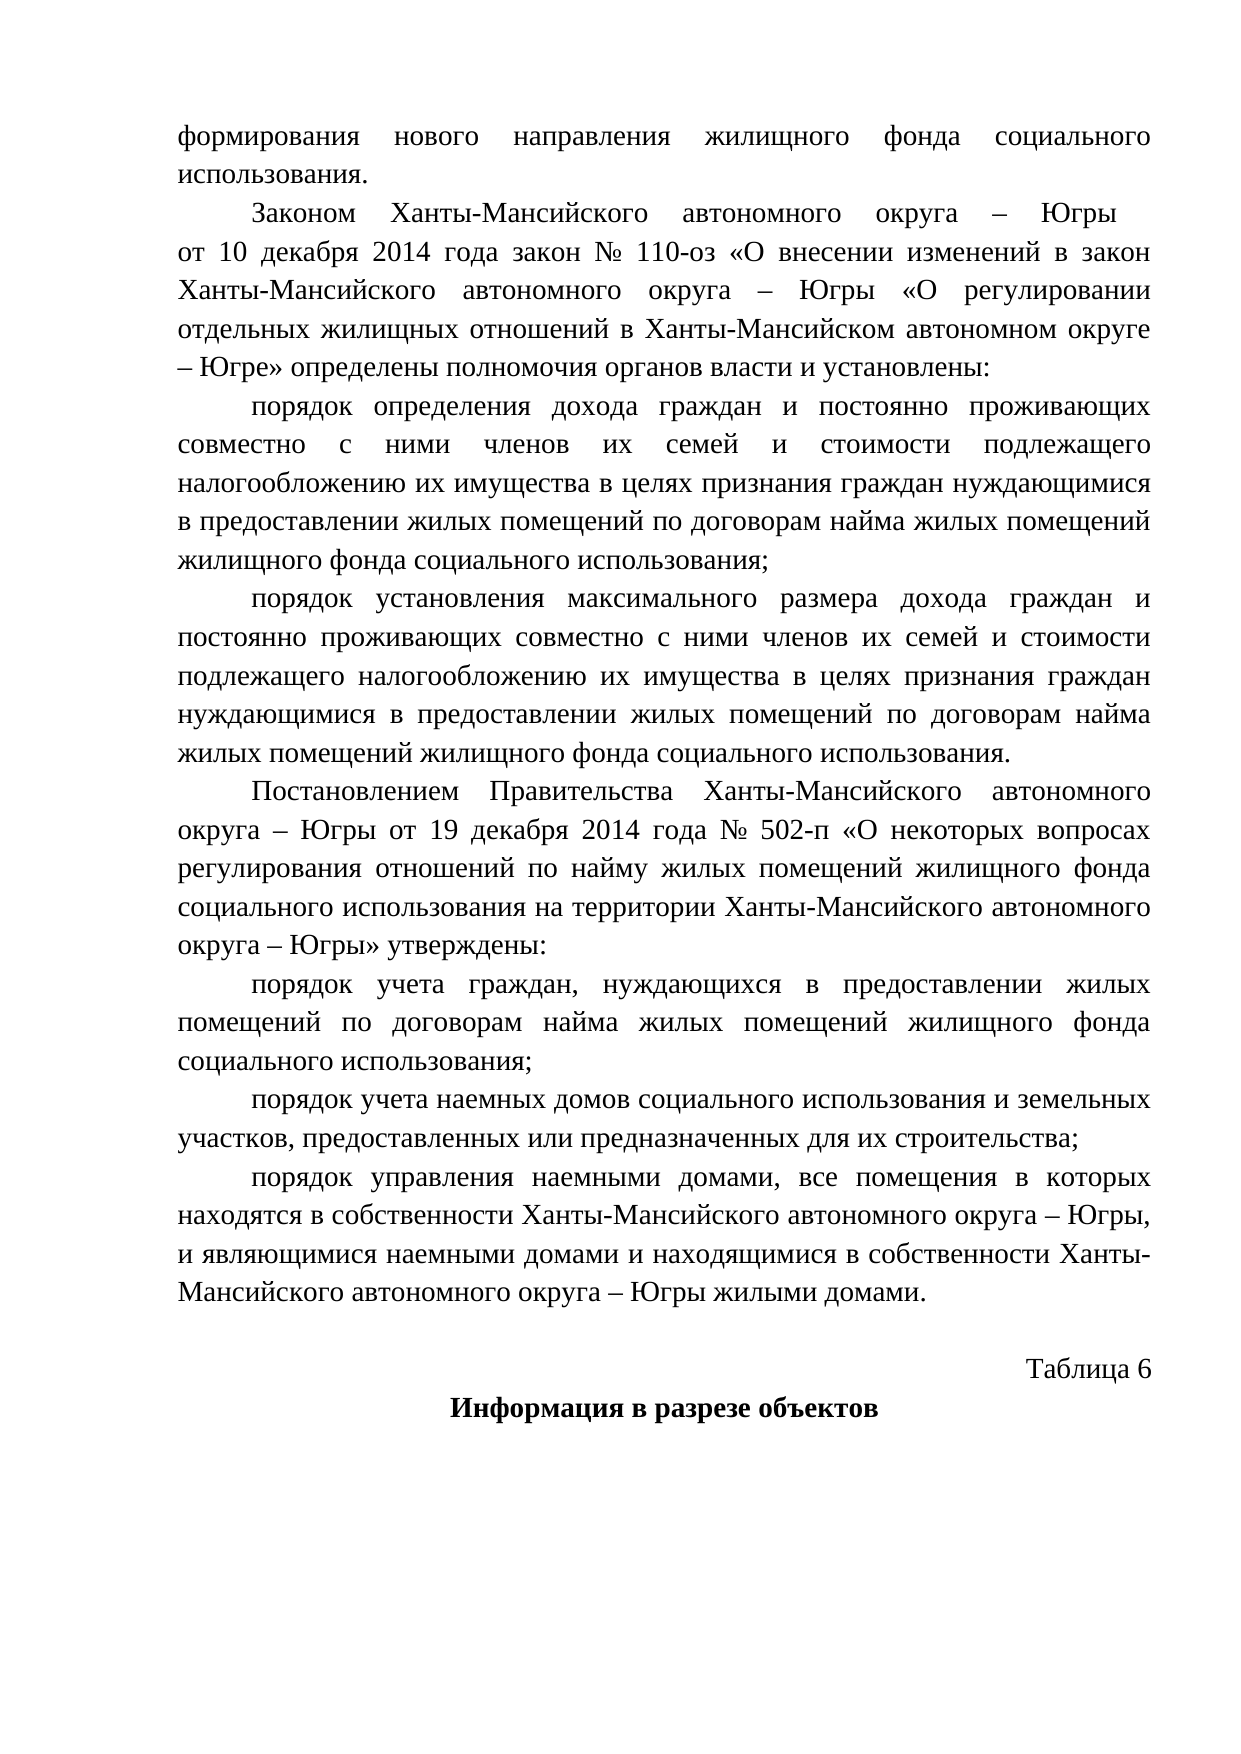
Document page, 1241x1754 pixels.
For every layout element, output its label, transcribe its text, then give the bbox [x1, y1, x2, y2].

text Таблица 6 [177, 1351, 1152, 1385]
text порядок учета граждан, нуждающихся в предоставлении жилых помещений по договорам найма жилых помещений жилищного фонда социального использования; [177, 966, 1152, 1077]
text Постановлением Правительства Ханты-Мансийского автономного округа – Югры от 19 декабря 2014 года № 502-п «О некоторых вопросах регулирования отношений по найму жилых помещений жилищного фонда социального использования на территории Ханты-Мансийского автономного округа – Югры» утверждены: [177, 773, 1152, 961]
text порядок управления наемными домами, все помещения в которых находятся в собственности Ханты-Мансийского автономного округа – Югры, и являющимися наемными домами и находящимися в собственности Ханты-Мансийского автономного округа – Югры жилыми домами. [177, 1159, 1152, 1308]
text Информация в разрезе объектов [177, 1390, 1152, 1423]
text Законом Ханты-Мансийского автономного округа – Югры от 10 декабря 2014 года закон № 110-оз «О внесении изменений в закон Ханты-Мансийского автономного округа – Югры «О регулировании отдельных жилищных отношений в Ханты-Мансийском автономном округе – Югре» определены полномочия органов власти и установлены: [177, 195, 1152, 383]
text порядок установления максимального размера дохода граждан и постоянно проживающих совместно с ними членов их семей и стоимости подлежащего налогообложению их имущества в целях признания граждан нуждающимися в предоставлении жилых помещений по договорам найма жилых помещений жилищного фонда социального использования. [177, 581, 1152, 768]
text порядок определения дохода граждан и постоянно проживающих совместно с ними членов их семей и стоимости подлежащего налогообложению их имущества в целях признания граждан нуждающимися в предоставлении жилых помещений по договорам найма жилых помещений жилищного фонда социального использования; [177, 388, 1152, 576]
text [177, 118, 1152, 190]
text порядок учета наемных домов социального использования и земельных участков, предоставленных или предназначенных для их строительства; [177, 1082, 1152, 1154]
